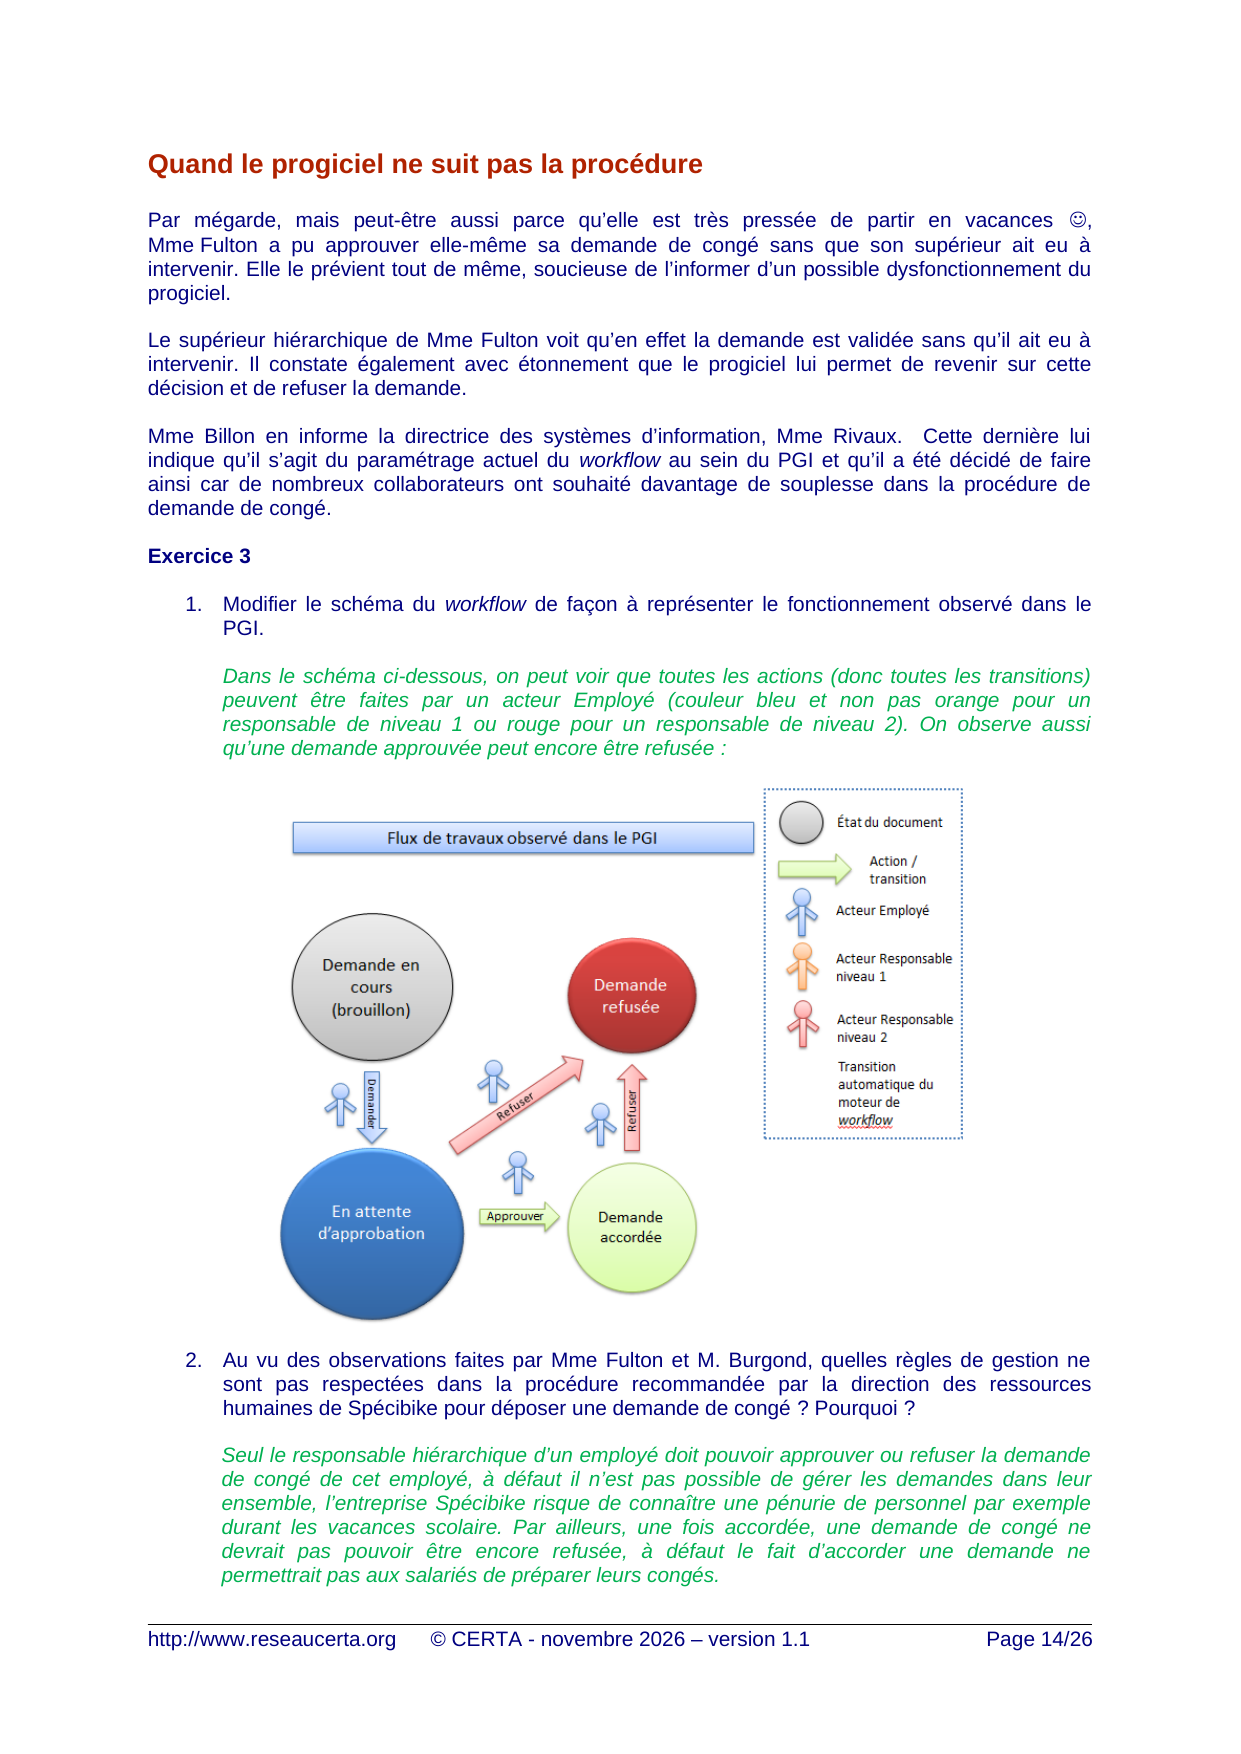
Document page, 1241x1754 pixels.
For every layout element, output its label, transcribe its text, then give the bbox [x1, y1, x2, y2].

subtitle Quand le progiciel ne suit pas la procédure [148, 148, 1092, 179]
picture [276, 783, 964, 1324]
list Au vu des observations faites par Mme Fulton et M. Burgond, quelles règles de gestion ne sont pas respectées dans la procédure recommandée par la direction des ressources humaines de Spécibike pour déposer une demande de congé ? Pourquoi ? [185, 1347, 1092, 1419]
list Modifier le schéma du workflow de façon à représenter le fonctionnement observé dans le PGI. [185, 592, 1092, 640]
text Mme Billon en informe la directrice des systèmes d’information, Mme Rivaux. Cette dernière lui indique qu’il s’agit du paramétrage actuel du workflow au sein du PGI et qu’il a été décidé de faire ainsi car de nombreux collaborateurs ont souhaité davantage de souplesse dans la procédure de demande de congé. [148, 424, 1092, 520]
text Dans le schéma ci-dessous, on peut voir que toutes les actions (donc toutes les transitions) peuvent être faites par un acteur Employé (couleur bleu et non pas orange pour un responsable de niveau 1 ou rouge pour un responsable de niveau 2). On observe aussi qu’une demande approuvée peut encore être refusée : [223, 664, 1092, 759]
text Seul le responsable hiérarchique d’un employé doit pouvoir approuver ou refuser la demande de congé de cet employé, à défaut il n’est pas possible de gérer les demandes dans leur ensemble, l’entreprise Spécibike risque de connaître une pénurie de personnel par exemple durant les vacances scolaire. Par ailleurs, une fois accordée, une demande de congé ne devrait pas pouvoir être encore refusée, à défaut le fait d’accorder une demande ne permettrait pas aux salariés de préparer leurs congés. [221, 1443, 1092, 1587]
subtitle Exercice 3 [148, 544, 1092, 568]
text Le supérieur hiérarchique de Mme Fulton voit qu’en effet la demande est validée sans qu’il ait eu à intervenir. Il constate également avec étonnement que le progiciel lui permet de revenir sur cette décision et de refuser la demande. [148, 328, 1092, 400]
text Par mégarde, mais peut-être aussi parce qu’elle est très pressée de partir en vacances , Mme Fulton a pu approuver elle-même sa demande de congé sans que son supérieur ait eu à intervenir. Elle le prévient tout de même, soucieuse de l’informer d’un possible dysfonctionnement du progiciel. [148, 208, 1092, 304]
